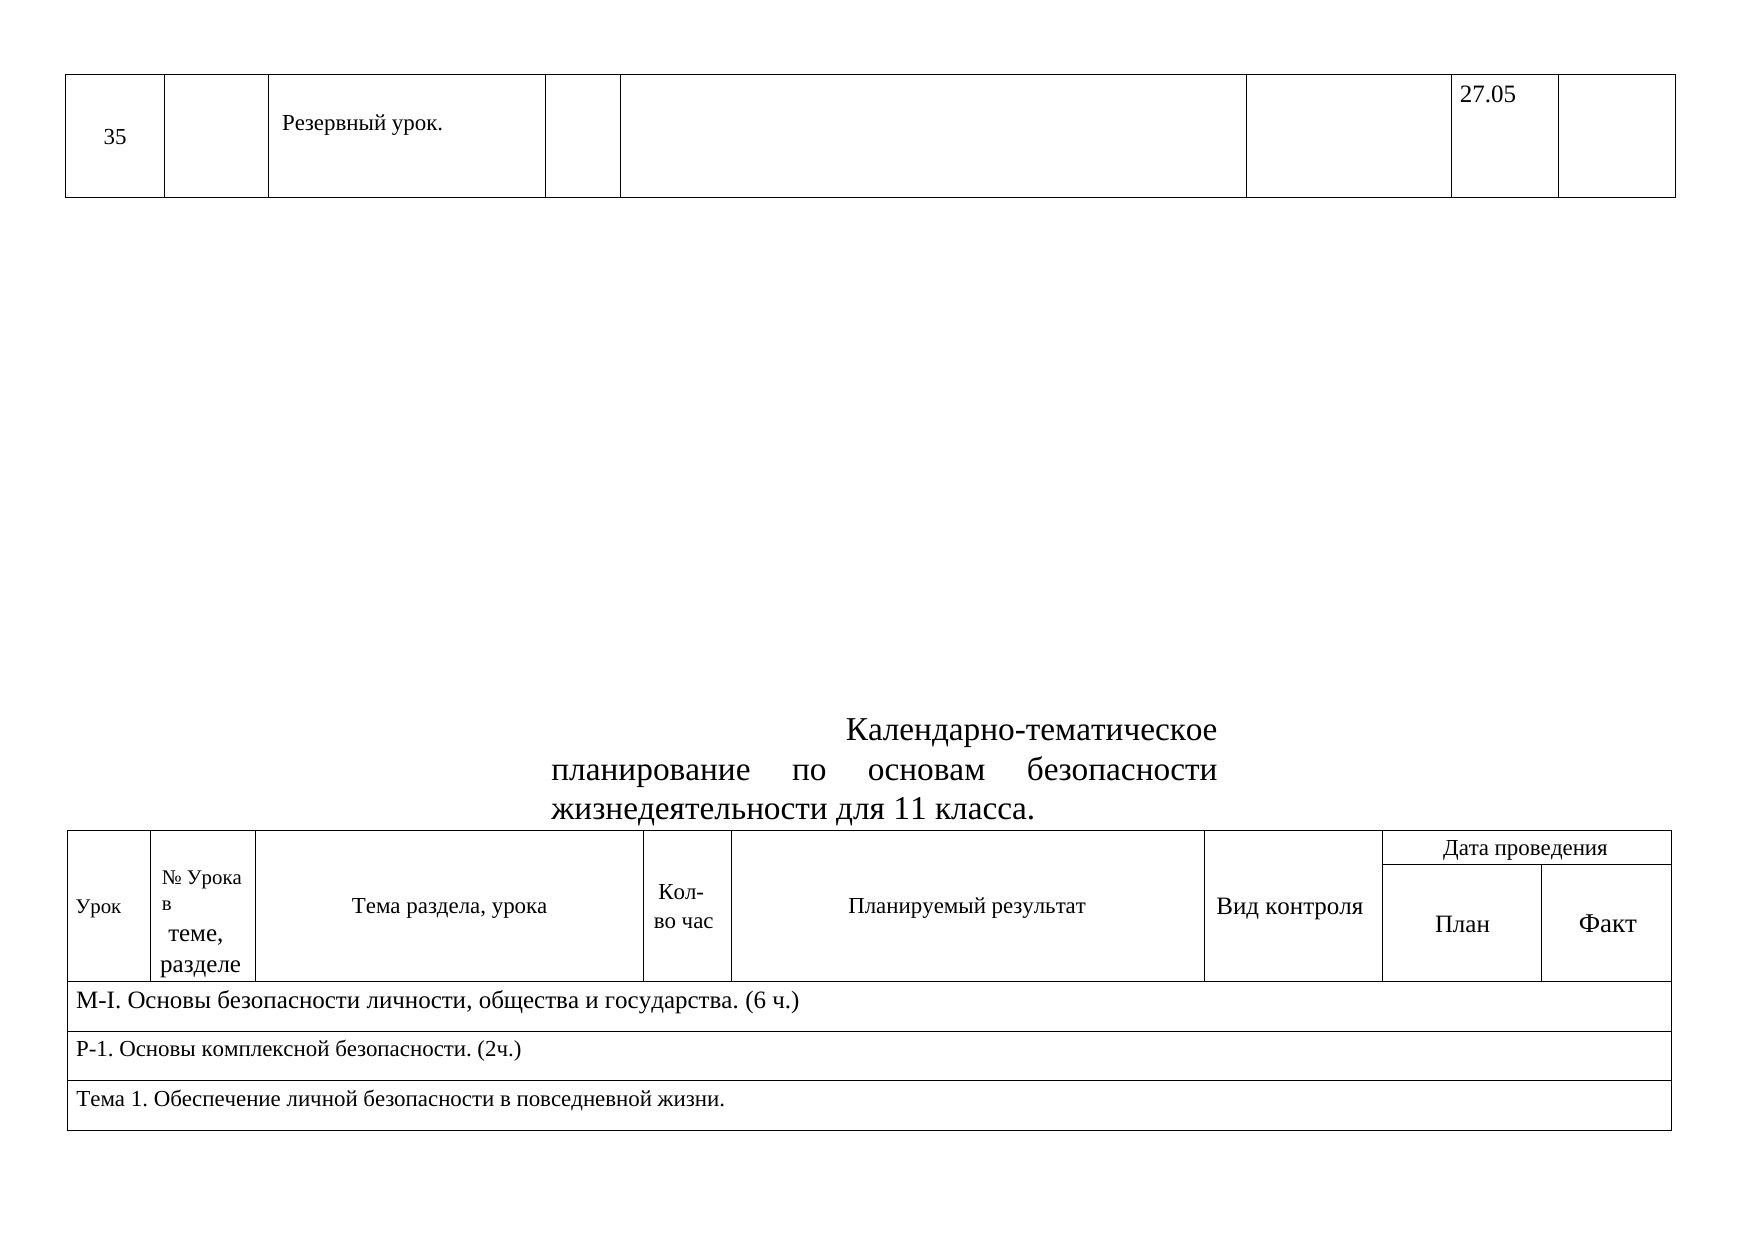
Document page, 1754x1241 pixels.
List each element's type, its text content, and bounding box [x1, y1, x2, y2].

table_cell Тема 1. Обеспечение личной безопасности в повседневной жизни. [68, 1081, 1382, 1130]
table_header Кол- во час [644, 831, 731, 981]
table_cell План [1383, 865, 1541, 981]
table_cell [621, 75, 1246, 197]
table_header Дата проведения [1383, 831, 1671, 864]
table_cell [1382, 982, 1671, 1031]
table_header Тема раздела, урока [256, 831, 643, 981]
table_cell [1559, 75, 1675, 197]
table_cell [1247, 75, 1451, 197]
table_cell [546, 75, 620, 197]
table_cell 35 [66, 75, 164, 197]
table_cell M-I. Основы безопасности личности, общества и государства. (6 ч.) [68, 982, 1382, 1031]
table_cell Резервный урок. [269, 75, 545, 197]
table_header Урок [68, 831, 150, 981]
table_cell [1382, 1081, 1671, 1130]
table_cell Р-1. Основы комплексной безопасности. (2ч.) [68, 1032, 1382, 1080]
table_cell Факт [1542, 865, 1671, 981]
table_header Планируемый результат [732, 831, 1204, 981]
table_cell [165, 75, 268, 197]
text Календарно-тематическое планирование по основам безопасности жизнедеятельности для 11 класса. [551, 709, 1218, 827]
table_cell [1382, 1032, 1671, 1080]
table_header Вид контроля [1205, 831, 1382, 981]
table_header № Урока в теме, разделе [151, 831, 255, 981]
table_cell 27.05 [1452, 75, 1558, 197]
